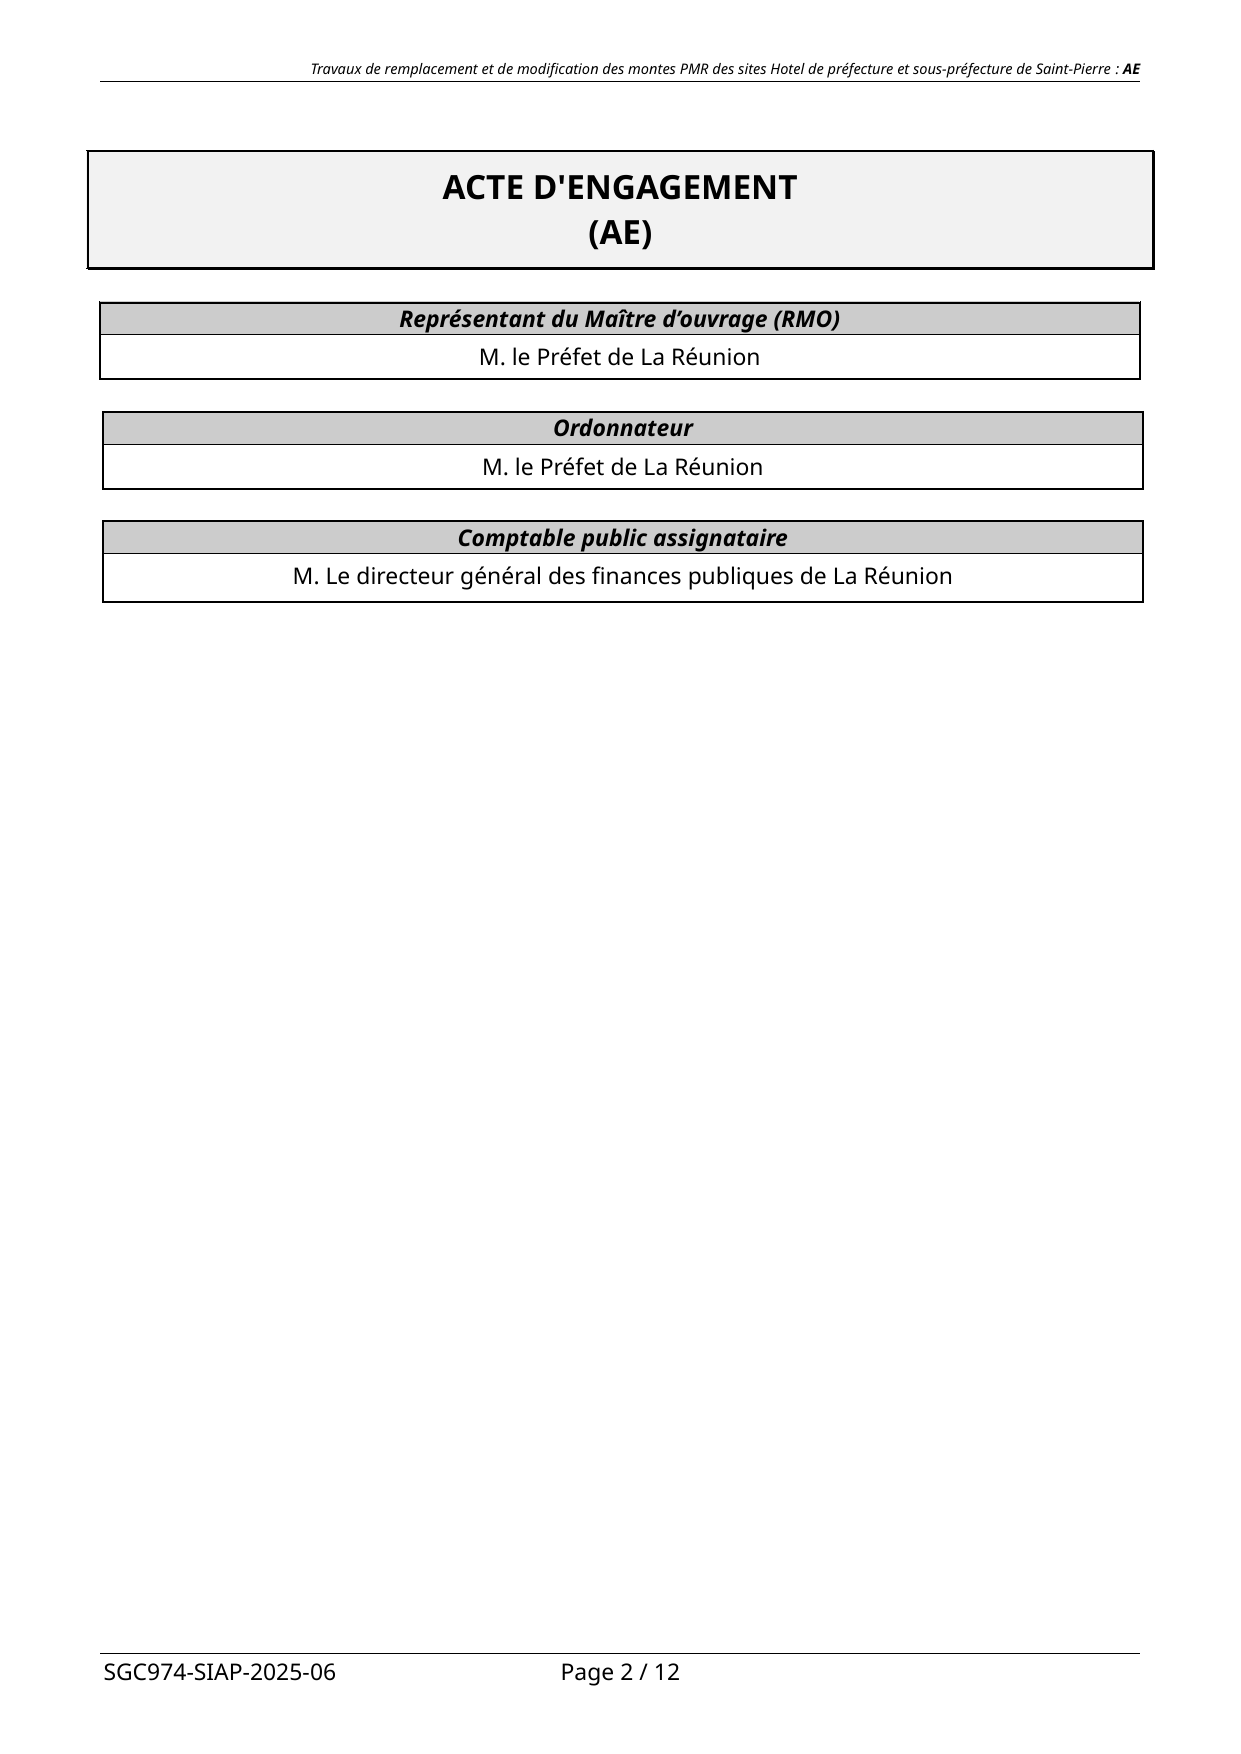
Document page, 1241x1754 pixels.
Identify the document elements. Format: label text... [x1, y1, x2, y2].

table_header Représentant du Maître d’ouvrage (RMO) [101, 304, 1139, 334]
table_header Ordonnateur [104, 413, 1142, 444]
table_cell [104, 554, 1142, 560]
table_cell [101, 335, 1139, 341]
table_cell [104, 445, 1142, 450]
table_header Comptable public assignataire [104, 522, 1142, 553]
table_cell M. le Préfet de La Réunion [104, 450, 1142, 482]
table_cell [104, 591, 1142, 601]
table_cell [101, 372, 1139, 378]
table_cell M. le Préfet de La Réunion [101, 341, 1139, 372]
table_cell M. Le directeur général des finances publiques de La Réunion [104, 560, 1142, 591]
text ACTE D'ENGAGEMENT (AE) [89, 152, 1152, 267]
table_cell [104, 482, 1142, 487]
